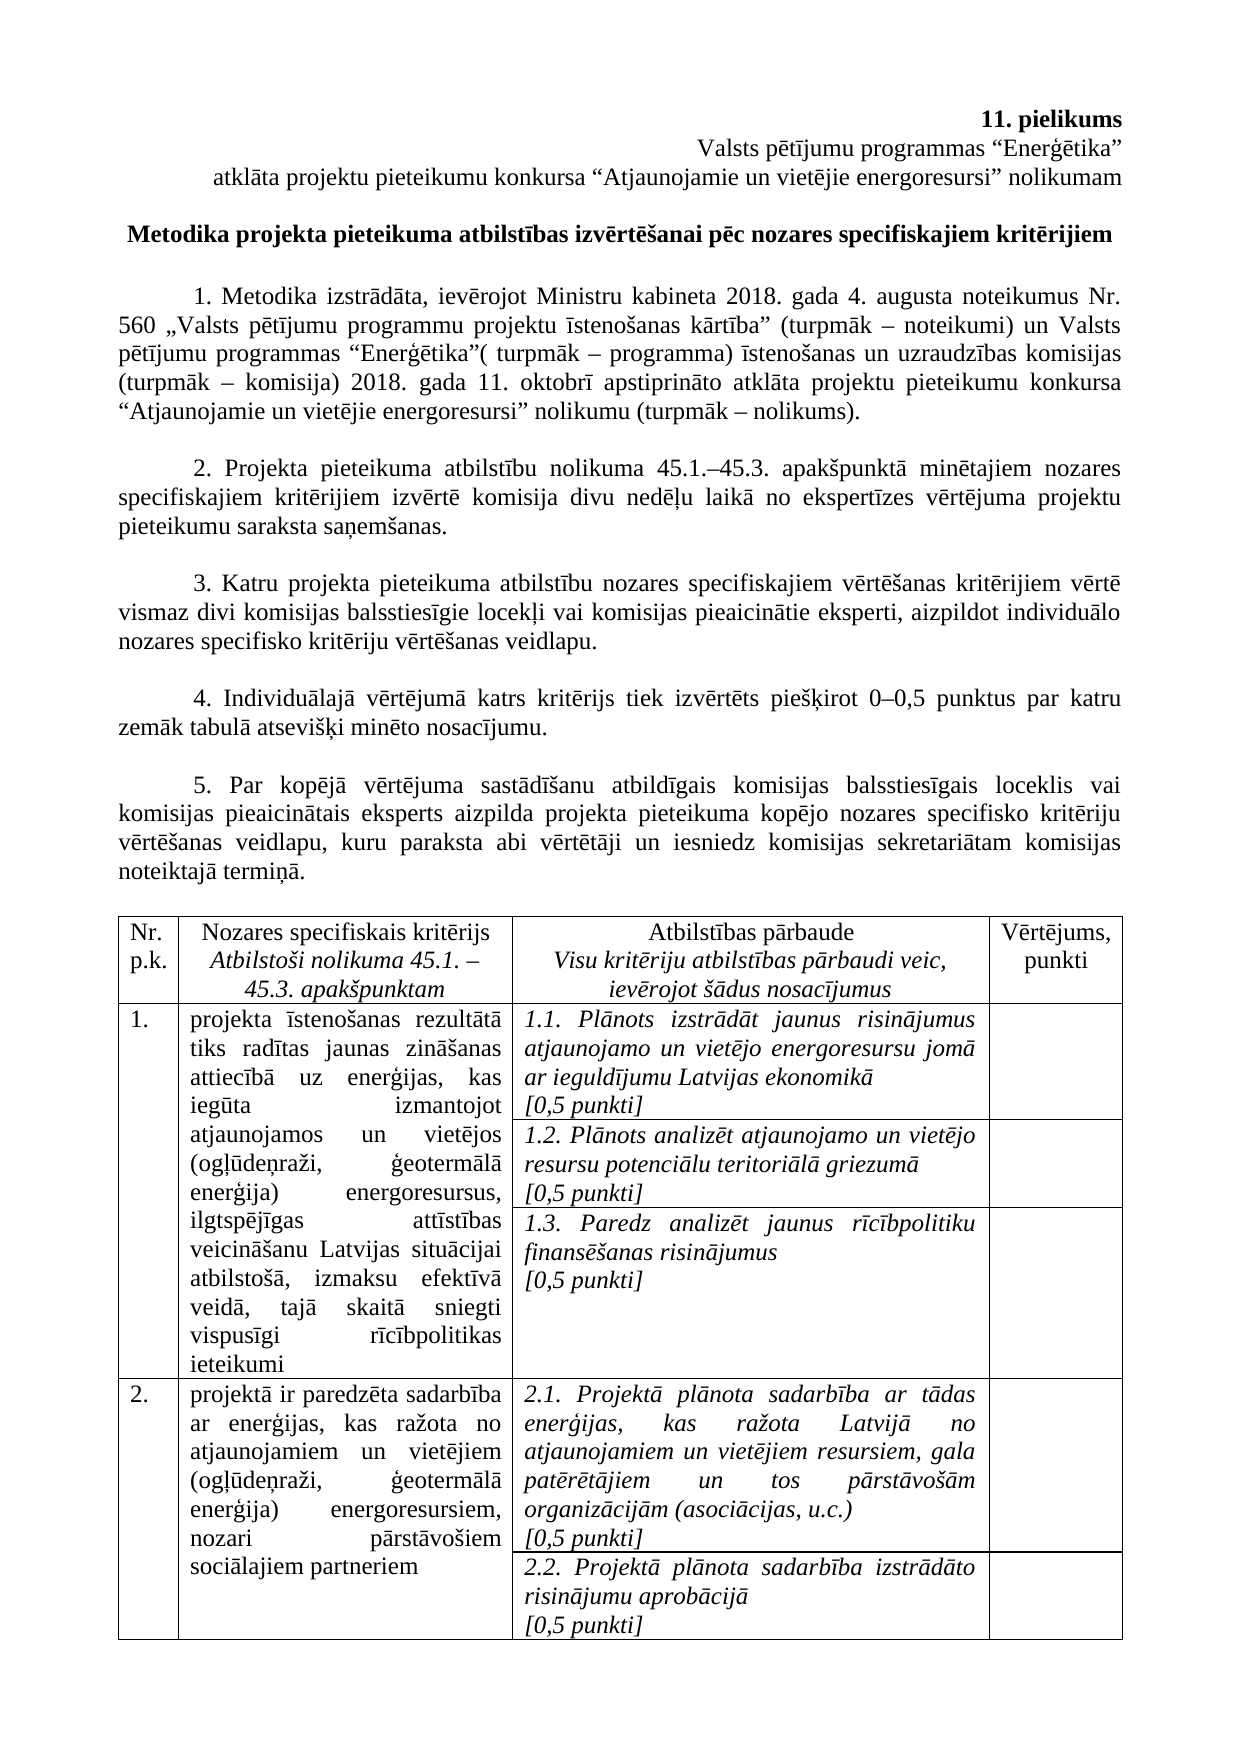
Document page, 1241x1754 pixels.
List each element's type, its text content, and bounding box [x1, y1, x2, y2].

table_cell 2.2. Projektā plānota sadarbība izstrādāto risinājumu aprobācijā [0,5 punkti] [513, 1553, 989, 1639]
table_cell 1.3. Paredz analizēt jaunus rīcībpolitiku finansēšanas risinājumus [0,5 punkti] [513, 1208, 989, 1378]
text 2. Projekta pieteikuma atbilstību nolikuma 45.1.–45.3. apakšpunktā minētajiem nozares specifiskajiem kritērijiem izvērtē komisija divu nedēļu laikā no ekspertīzes vērtējuma projektu pieteikumu saraksta saņemšanas. [118, 453, 1122, 540]
table_header Atbilstības pārbaude Visu kritēriju atbilstības pārbaudi veic, ievērojot šādus nosacījumus [513, 917, 989, 1003]
table_cell [990, 1208, 1122, 1378]
text atklāta projektu pieteikumu konkursa “Atjaunojamie un vietējie energoresursi” nolikumam [118, 162, 1122, 191]
table_cell 1.2. Plānots analizēt atjaunojamo un vietējo resursu potenciālu teritoriālā griezumā [0,5 punkti] [513, 1120, 989, 1207]
table_cell 2. [119, 1379, 178, 1639]
text 4. Individuālajā vērtējumā katrs kritērijs tiek izvērtēts piešķirot 0–0,5 punktus par katru zemāk tabulā atsevišķi minēto nosacījumu. [118, 683, 1122, 741]
text 11. pielikums [118, 104, 1122, 133]
table_cell projektā ir paredzēta sadarbība ar enerģijas, kas ražota no atjaunojamiem un vietējiem (ogļūdeņraži, ģeotermālā enerģija) energoresursiem, nozari pārstāvošiem sociālajiem partneriem [179, 1379, 512, 1639]
table_cell [990, 1379, 1122, 1551]
text 1. Metodika izstrādāta, ievērojot Ministru kabineta 2018. gada 4. augusta noteikumus Nr. 560 „Valsts pētījumu programmu projektu īstenošanas kārtība” (turpmāk – noteikumi) un Valsts pētījumu programmas “Enerģētika”( turpmāk – programma) īstenošanas un uzraudzības komisijas (turpmāk – komisija) 2018. gada 11. oktobrī apstiprināto atklāta projektu pieteikumu konkursa “Atjaunojamie un vietējie energoresursi” nolikumu (turpmāk – nolikums). [118, 281, 1122, 425]
text 5. Par kopējā vērtējuma sastādīšanu atbildīgais komisijas balsstiesīgais loceklis vai komisijas pieaicinātais eksperts aizpilda projekta pieteikuma kopējo nozares specifisko kritēriju vērtēšanas veidlapu, kuru paraksta abi vērtētāji un iesniedz komisijas sekretariātam komisijas noteiktajā termiņā. [118, 770, 1122, 885]
table_cell 1.1. Plānots izstrādāt jaunus risinājumus atjaunojamo un vietējo energoresursu jomā ar ieguldījumu Latvijas ekonomikā [0,5 punkti] [513, 1004, 989, 1119]
table_header Vērtējums, punkti [990, 917, 1122, 1003]
table_cell [990, 1553, 1122, 1639]
table_header Nozares specifiskais kritērijs Atbilstoši nolikuma 45.1. – 45.3. apakšpunktam [179, 917, 512, 1003]
table_header Nr. p.k. [119, 917, 178, 1003]
text Valsts pētījumu programmas “Enerģētika” [118, 133, 1122, 162]
table_cell [990, 1004, 1122, 1119]
table_cell 1. [119, 1004, 178, 1378]
text 3. Katru projekta pieteikuma atbilstību nozares specifiskajiem vērtēšanas kritērijiem vērtē vismaz divi komisijas balsstiesīgie locekļi vai komisijas pieaicinātie eksperti, aizpildot individuālo nozares specifisko kritēriju vērtēšanas veidlapu. [118, 568, 1122, 655]
table_cell 2.1. Projektā plānota sadarbība ar tādas enerģijas, kas ražota Latvijā no atjaunojamiem un vietējiem resursiem, gala patērētājiem un tos pārstāvošām organizācijām (asociācijas, u.c.) [0,5 punkti] [513, 1379, 989, 1551]
table_cell [990, 1120, 1122, 1207]
table_cell projekta īstenošanas rezultātā tiks radītas jaunas zināšanas attiecībā uz enerģijas, kas iegūta izmantojot atjaunojamos un vietējos (ogļūdeņraži, ģeotermālā enerģija) energoresursus, ilgtspējīgas attīstības veicināšanu Latvijas situācijai atbilstošā, izmaksu efektīvā veidā, tajā skaitā sniegti vispusīgi rīcībpolitikas ieteikumi [179, 1004, 512, 1378]
text Metodika projekta pieteikuma atbilstības izvērtēšanai pēc nozares specifiskajiem kritērijiem [118, 219, 1122, 248]
